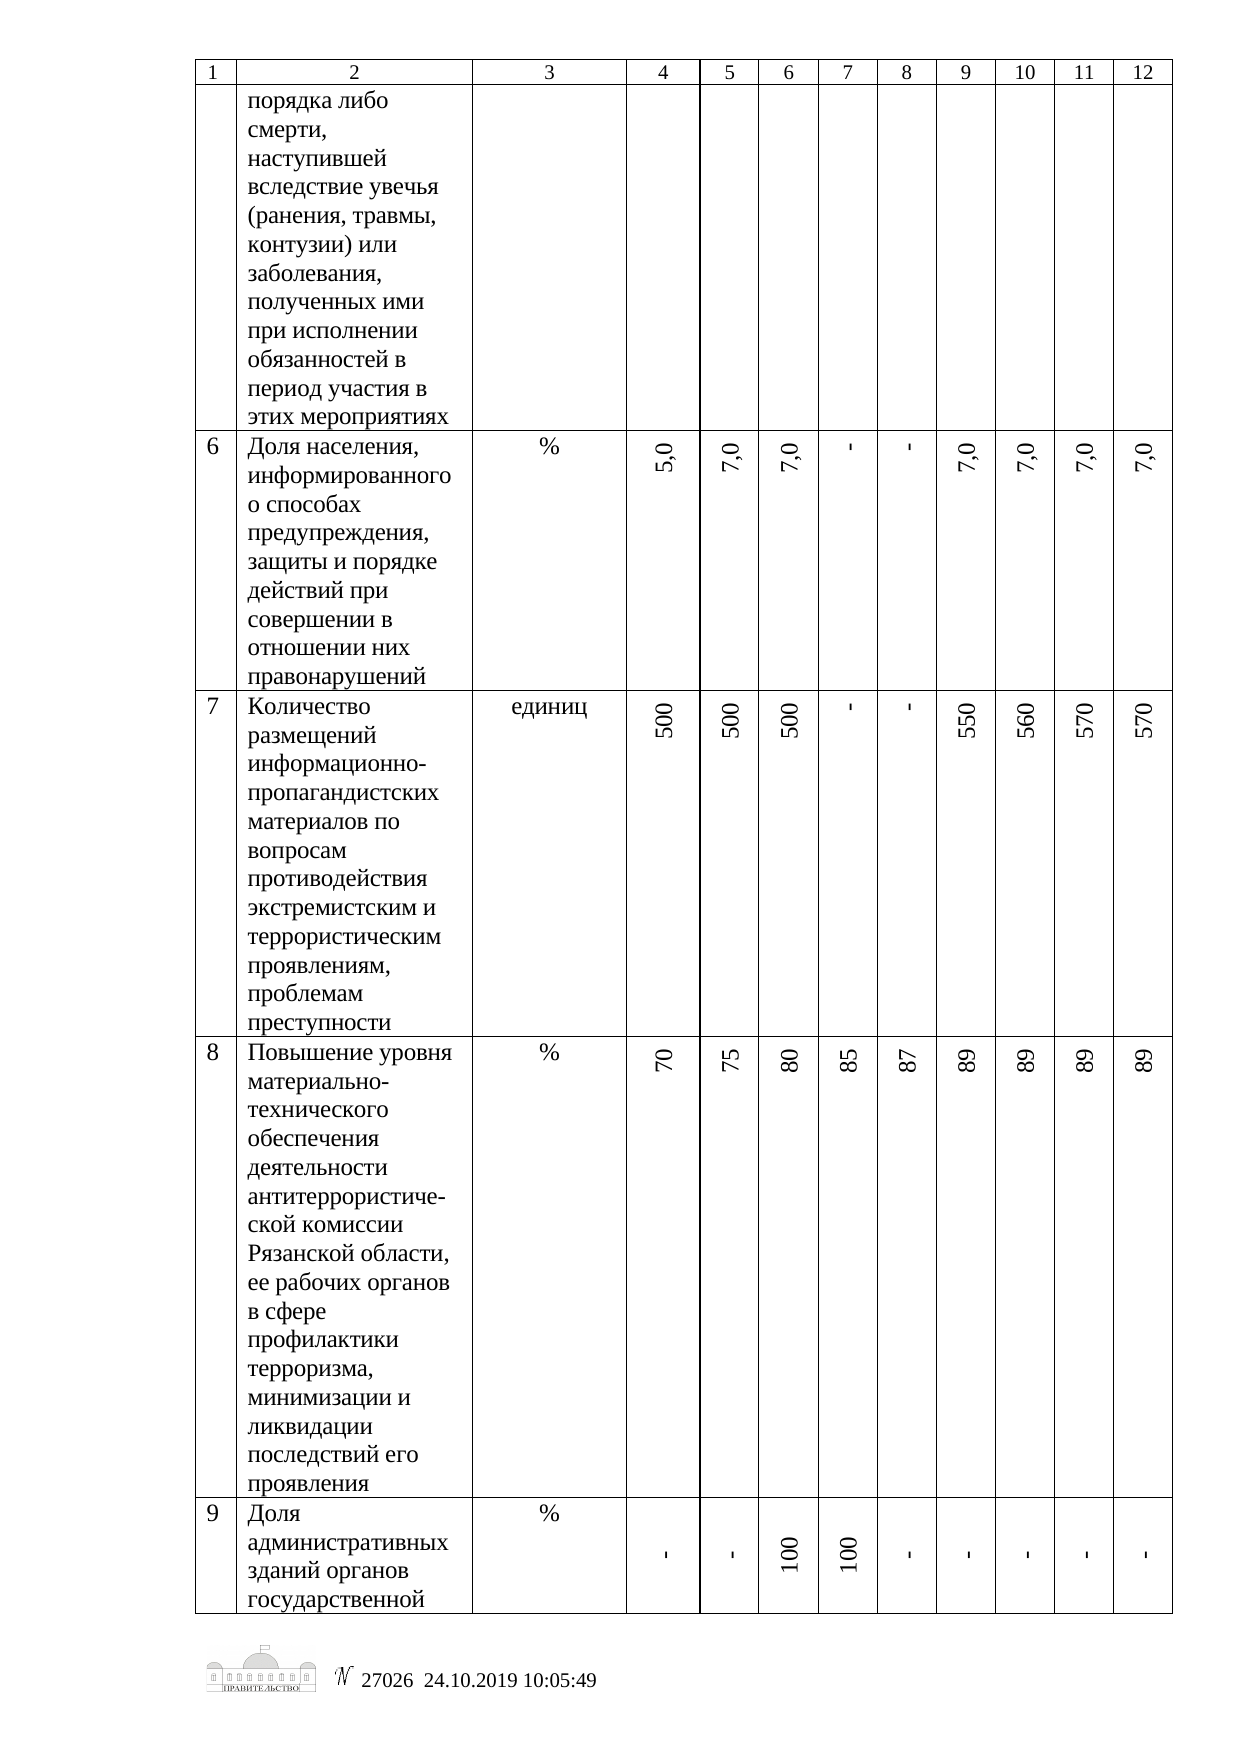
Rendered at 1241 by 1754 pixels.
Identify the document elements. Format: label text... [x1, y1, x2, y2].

table_cell % [473, 1037, 626, 1497]
table_cell [1114, 85, 1172, 430]
table_cell 500 [701, 691, 758, 1036]
table_cell - [878, 431, 936, 690]
table_cell [196, 85, 236, 430]
table_cell Доля административных зданий органов государственной [237, 1498, 472, 1613]
table_cell - [1114, 1498, 1172, 1613]
table_cell [1055, 85, 1113, 430]
table_cell 89 [937, 1037, 995, 1497]
table_header 6 [759, 60, 818, 84]
table_cell - [627, 1498, 699, 1613]
table_cell 7,0 [701, 431, 758, 690]
table_cell 570 [1055, 691, 1113, 1036]
table_cell 80 [759, 1037, 818, 1497]
table_header 4 [627, 60, 699, 84]
table_cell 70 [627, 1037, 699, 1497]
table_cell [819, 85, 877, 430]
table_cell - [1055, 1498, 1113, 1613]
table_cell [996, 85, 1054, 430]
table_cell Количество размещений информационно-пропагандистских материалов по вопросам противодействия экстремистским и террористическим проявлениям, проблемам преступности [237, 691, 472, 1036]
table_cell [759, 85, 818, 430]
table_cell [937, 85, 995, 430]
table_cell 9 [196, 1498, 236, 1613]
table_cell % [473, 431, 626, 690]
table_cell 7 [196, 691, 236, 1036]
table_cell 550 [937, 691, 995, 1036]
table_header 9 [937, 60, 995, 84]
table_cell 87 [878, 1037, 936, 1497]
table_cell 100 [759, 1498, 818, 1613]
table_cell [878, 85, 936, 430]
table_cell % [473, 1498, 626, 1613]
table_cell - [819, 431, 877, 690]
table_cell 7,0 [937, 431, 995, 690]
table_cell Повышение уровня материально-технического обеспечения деятельности антитеррористиче-ской комиссии Рязанской области, ее рабочих органов в сфере профилактики терроризма, минимизации и ликвидации последствий его проявления [237, 1037, 472, 1497]
table_cell - [701, 1498, 758, 1613]
table_cell 75 [701, 1037, 758, 1497]
table_cell единиц [473, 691, 626, 1036]
table_cell 7,0 [1055, 431, 1113, 690]
table_cell 89 [1055, 1037, 1113, 1497]
picture [206, 1645, 316, 1692]
table_cell - [878, 691, 936, 1036]
table_cell 7,0 [1114, 431, 1172, 690]
table_cell 5,0 [627, 431, 699, 690]
table_cell 7,0 [996, 431, 1054, 690]
table_cell - [937, 1498, 995, 1613]
table_cell 85 [819, 1037, 877, 1497]
table_header 12 [1114, 60, 1172, 84]
table_cell 89 [1114, 1037, 1172, 1497]
table_cell 560 [996, 691, 1054, 1036]
table_cell 6 [196, 431, 236, 690]
table_cell 8 [196, 1037, 236, 1497]
table_header 7 [819, 60, 877, 84]
table_cell - [996, 1498, 1054, 1613]
table_cell 89 [996, 1037, 1054, 1497]
table_header 11 [1055, 60, 1113, 84]
picture [330, 1663, 358, 1687]
table_header 3 [473, 60, 626, 84]
table_cell [473, 85, 626, 430]
table_cell 500 [759, 691, 818, 1036]
table_cell - [819, 691, 877, 1036]
table_header 5 [701, 60, 758, 84]
table_cell 100 [819, 1498, 877, 1613]
table_header 8 [878, 60, 936, 84]
table_header 1 [196, 60, 236, 84]
table_header 2 [237, 60, 472, 84]
table_cell 7,0 [759, 431, 818, 690]
table_cell 500 [627, 691, 699, 1036]
table_header 10 [996, 60, 1054, 84]
table_cell порядка либо смерти, наступившей вследствие увечья (ранения, травмы, контузии) или заболевания, полученных ими при исполнении обязанностей в период участия в этих мероприятиях [237, 85, 472, 430]
table_cell 570 [1114, 691, 1172, 1036]
table_cell - [878, 1498, 936, 1613]
table_cell [627, 85, 699, 430]
table_cell [701, 85, 758, 430]
table_cell Доля населения, информированного о способах предупреждения, защиты и порядке действий при совершении в отношении них правонарушений [237, 431, 472, 690]
